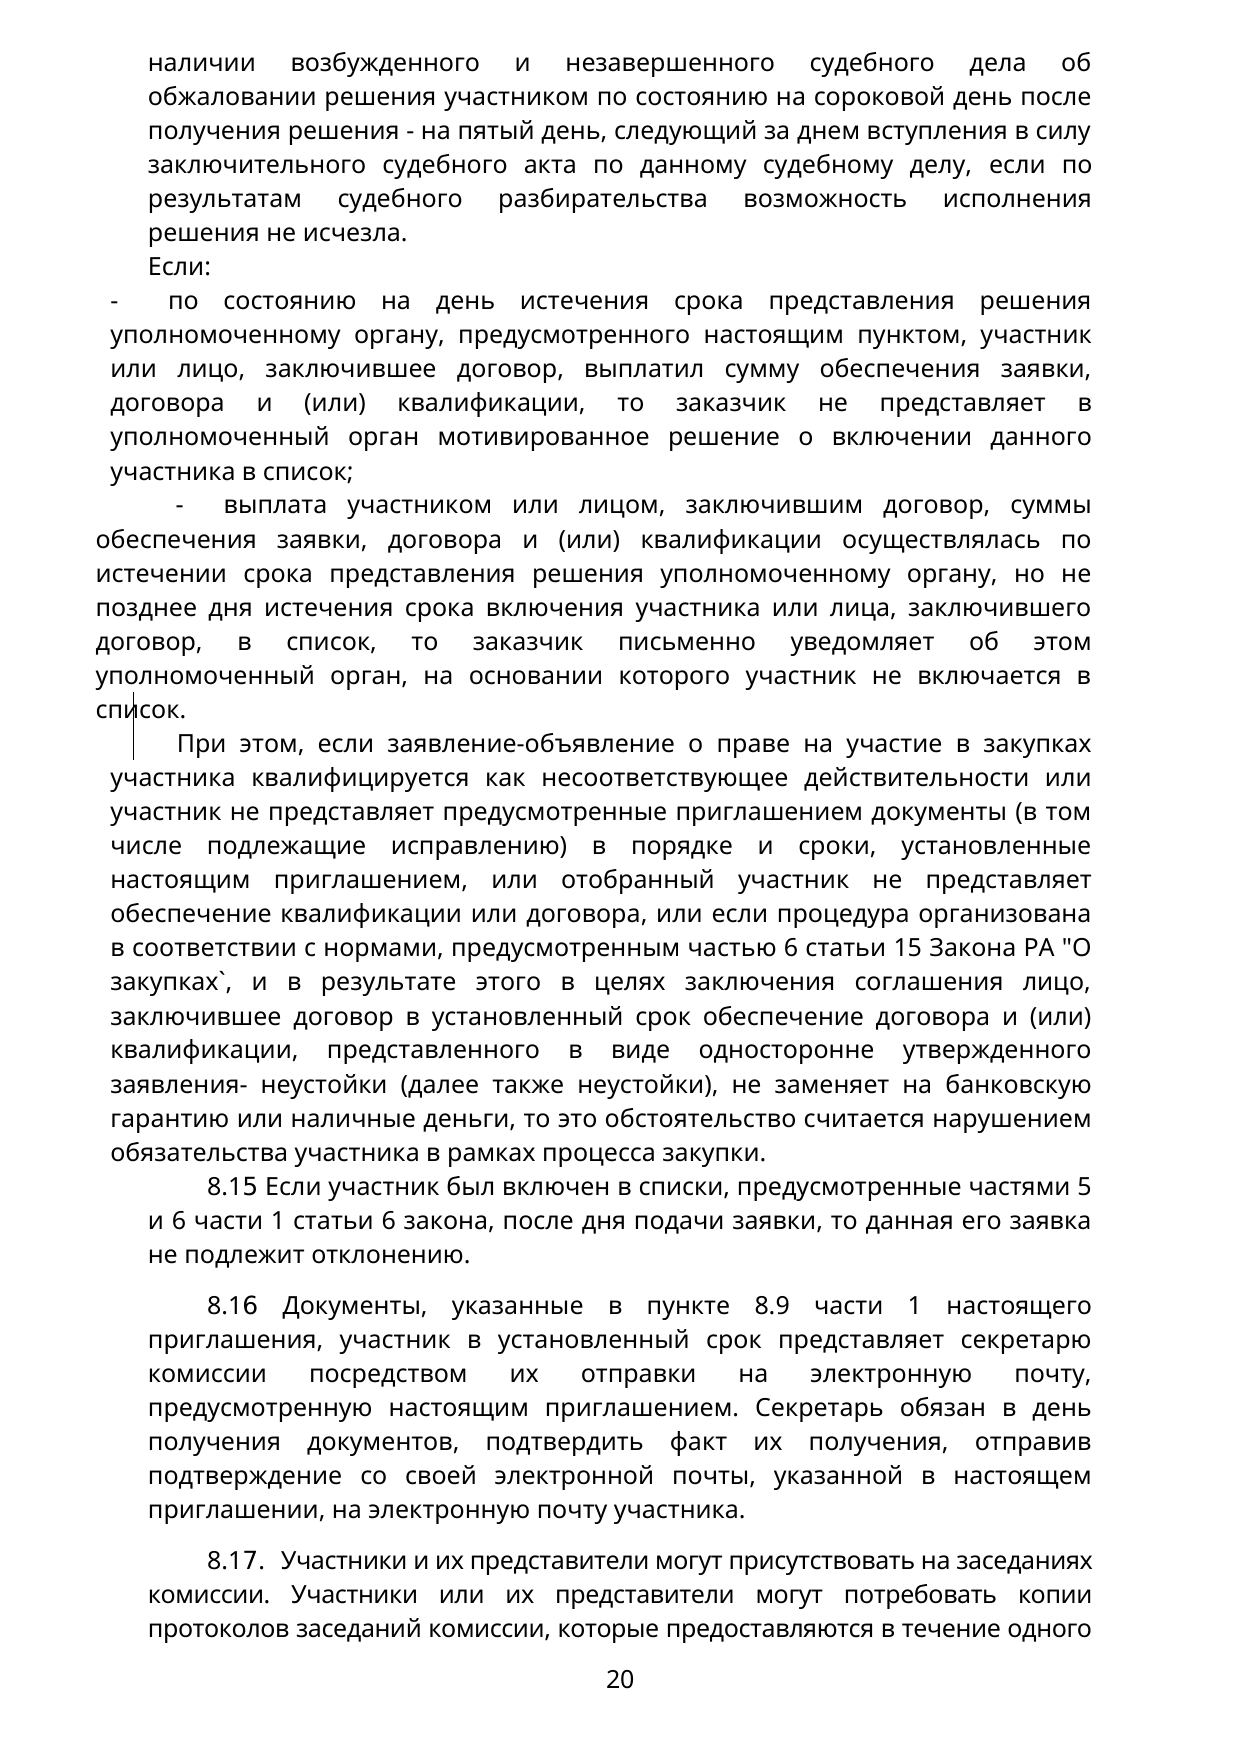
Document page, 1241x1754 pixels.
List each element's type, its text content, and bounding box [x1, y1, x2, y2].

text - выплата участником или лицом, заключившим договор, суммы обеспечения заявки, договора и (или) квалификации осуществлялась по истечении срока представления решения уполномоченному органу, но не позднее дня истечения срока включения участника или лица, заключившего договор, в список, то заказчик письменно уведомляет об этом уполномоченный орган, на основании которого участник не включается в список. [95, 487, 1092, 726]
text При этом, если заявление-объявление о праве на участие в закупках участника квалифицируется как несоответствующее действительности или участник не представляет предусмотренные приглашением документы (в том числе подлежащие исправлению) в порядке и сроки, установленные настоящим приглашением, или отобранный участник не представляет обеспечение квалификации или договора, или если процедура организована в соответствии с нормами, предусмотренным частью 6 статьи 15 Закона РА "О закупках`, и в результате этого в целях заключения соглашения лицо, заключившее договор в установленный срок обеспечение договора и (или) квалификации, представленного в виде односторонне утвержденного заявления- неустойки (далее также неустойки), не заменяет на банковскую гарантию или наличные деньги, то это обстоятельство считается нарушением обязательства участника в рамках процесса закупки. [110, 726, 1092, 1168]
text Если: [148, 249, 1092, 283]
text 8.15 Если участник был включен в списки, предусмотренные частями 5 и 6 части 1 статьи 6 закона, после дня подачи заявки, то данная его заявка не подлежит отклонению. [148, 1168, 1092, 1271]
text - по состоянию на день истечения срока представления решения уполномоченному органу, предусмотренного настоящим пунктом, участник или лицо, заключившее договор, выплатил сумму обеспечения заявки, договора и (или) квалификации, то заказчик не представляет в уполномоченный орган мотивированное решение о включении данного участника в список; [110, 283, 1092, 487]
text 8.16 Документы, указанные в пункте 8.9 части 1 настоящего приглашения, участник в установленный срок представляет секретарю комиссии посредством их отправки на электронную почту, предусмотренную настоящим приглашением. Секретарь обязан в день получения документов, подтвердить факт их получения, отправив подтверждение со своей электронной почты, указанной в настоящем приглашении, на электронную почту участника. [148, 1287, 1092, 1526]
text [148, 1542, 1092, 1644]
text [148, 44, 1092, 249]
